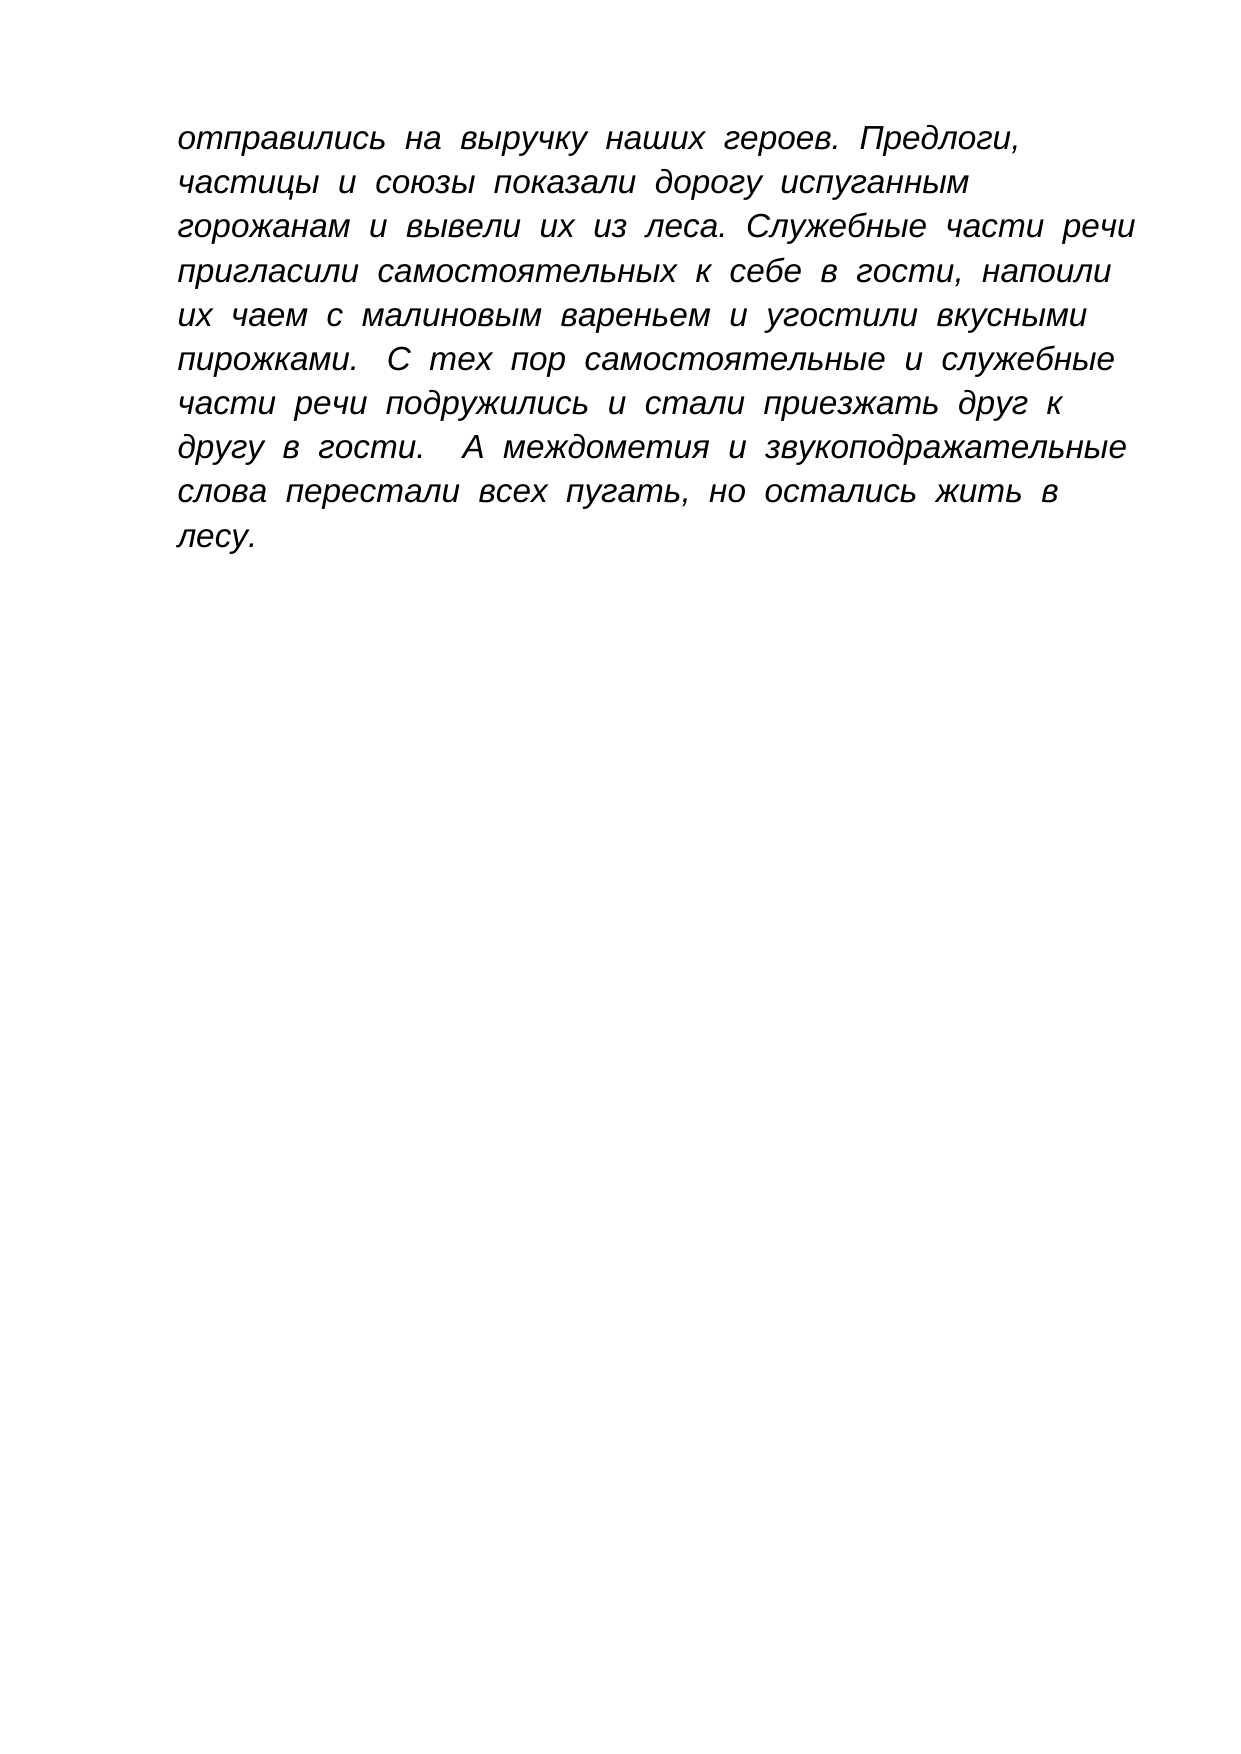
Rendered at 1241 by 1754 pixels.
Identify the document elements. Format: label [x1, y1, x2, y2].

text [177, 118, 1152, 554]
